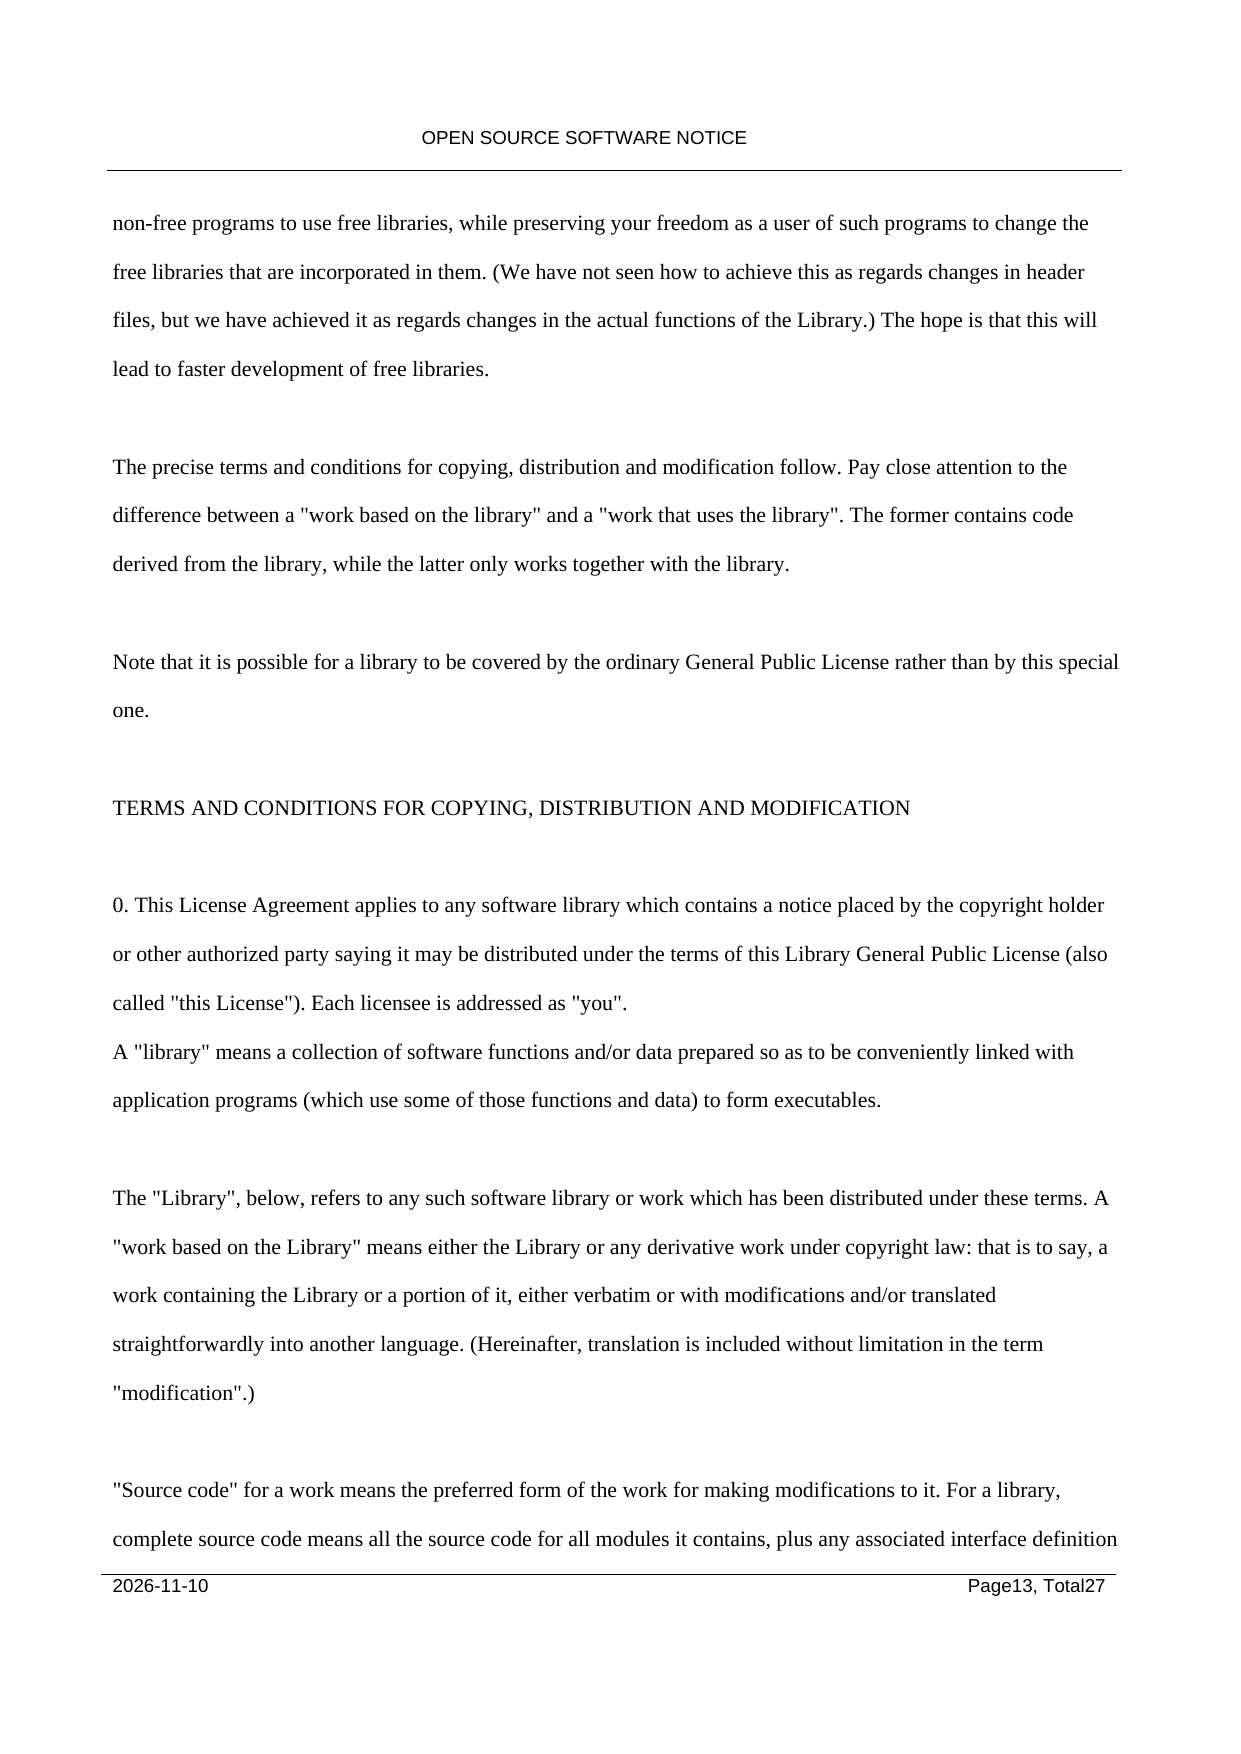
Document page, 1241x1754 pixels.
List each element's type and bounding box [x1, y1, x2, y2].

text [112, 206, 1128, 1555]
